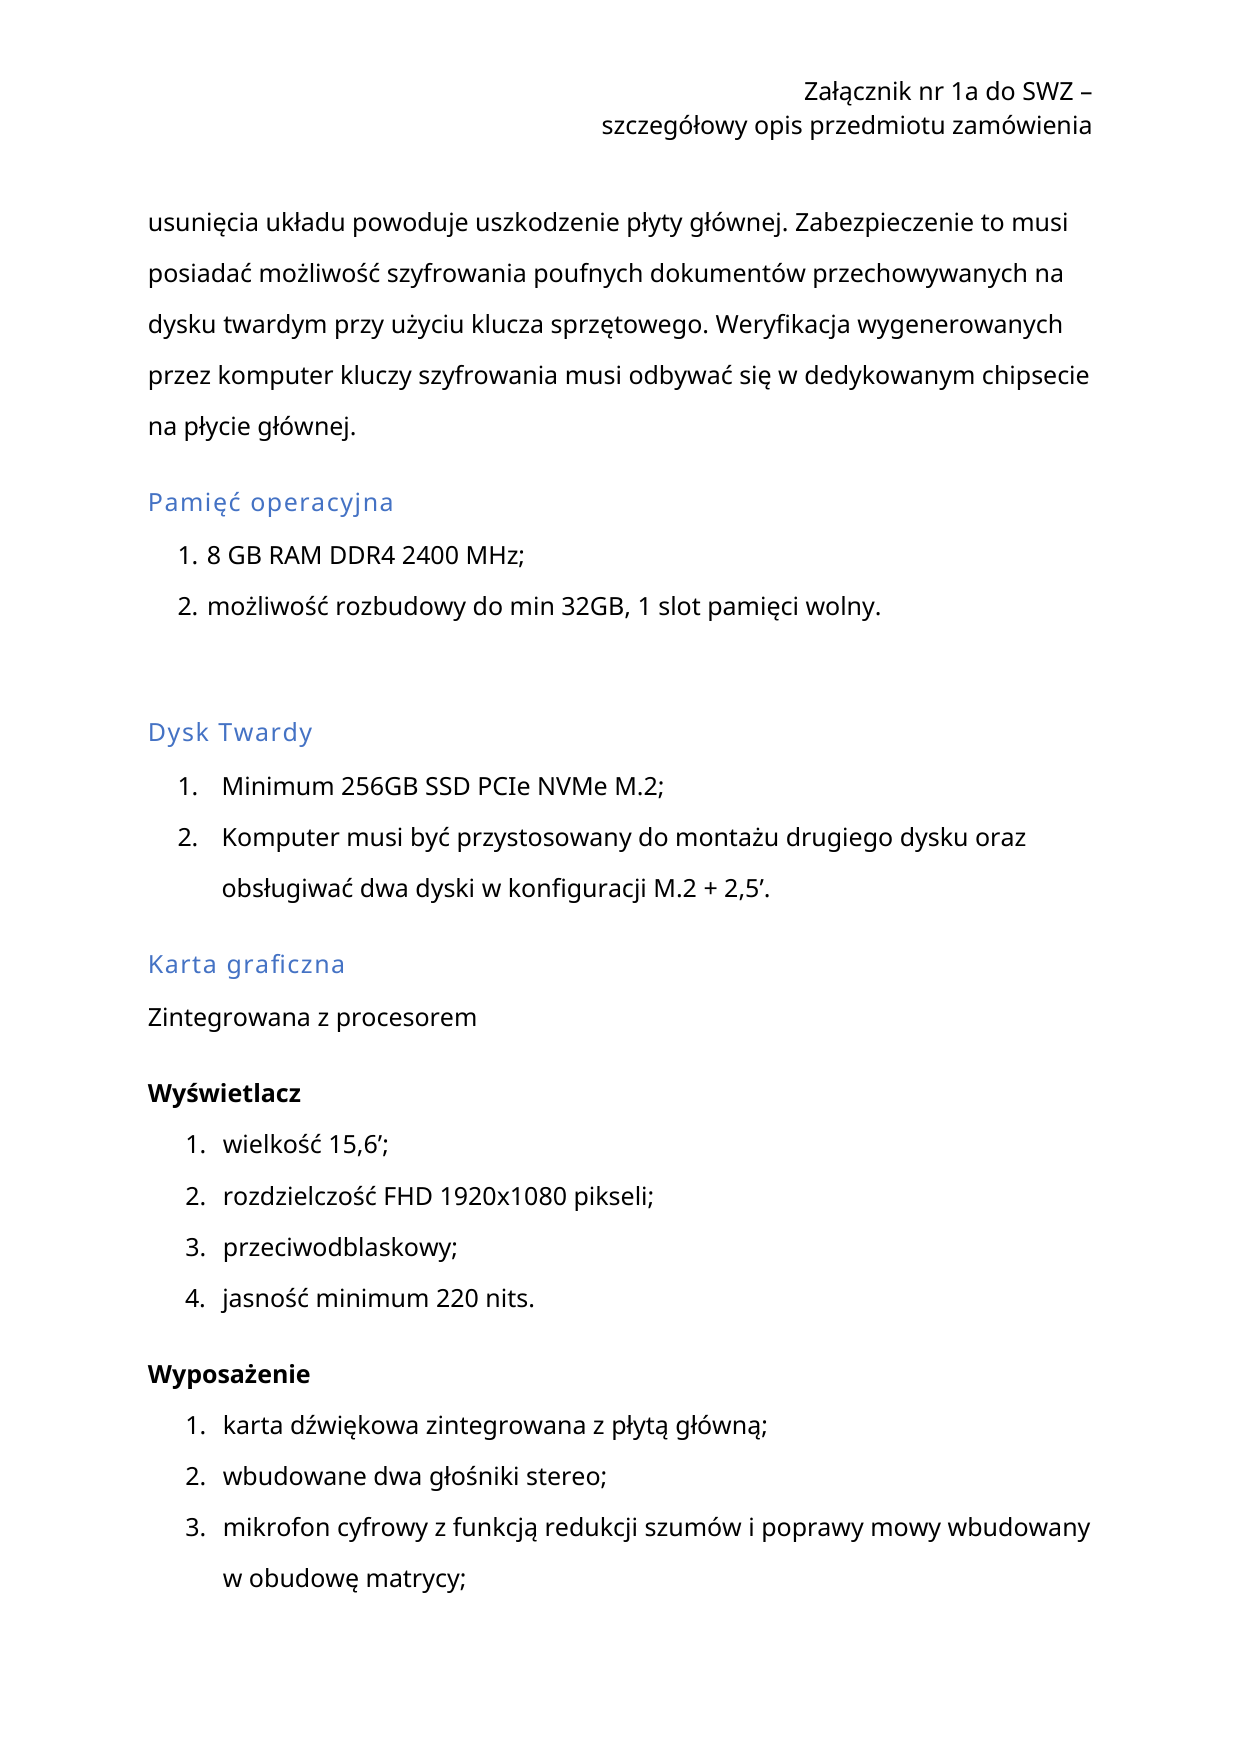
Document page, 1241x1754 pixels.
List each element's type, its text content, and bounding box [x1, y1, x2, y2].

subtitle Dysk Twardy [148, 715, 1093, 749]
list wielkość 15,6’; [185, 1127, 1093, 1161]
list Komputer musi być przystosowany do montażu drugiego dysku oraz obsługiwać dwa dyski w konfiguracji M.2 + 2,5’. [177, 819, 1093, 905]
text Wyświetlacz [148, 1076, 1093, 1110]
text Wyposażenie [148, 1356, 1093, 1390]
subtitle Karta graficzna [148, 947, 1093, 981]
list możliwość rozbudowy do min 32GB, 1 slot pamięci wolny. [177, 589, 1093, 623]
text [148, 204, 1093, 443]
list przeciwodblaskowy; [185, 1229, 1093, 1263]
list rozdzielczość FHD 1920x1080 pikseli; [185, 1178, 1093, 1212]
subtitle Pamięć operacyjna [148, 484, 1093, 519]
list 8 GB RAM DDR4 2400 MHz; [177, 538, 1093, 572]
list Minimum 256GB SSD PCIe NVMe M.2; [177, 768, 1093, 803]
list karta dźwiękowa zintegrowana z płytą główną; [185, 1407, 1093, 1441]
text Zintegrowana z procesorem [148, 1000, 1093, 1034]
list wbudowane dwa głośniki stereo; [185, 1458, 1093, 1492]
list jasność minimum 220 nits. [185, 1280, 1093, 1314]
list mikrofon cyfrowy z funkcją redukcji szumów i poprawy mowy wbudowany w obudowę matrycy; [185, 1509, 1093, 1594]
